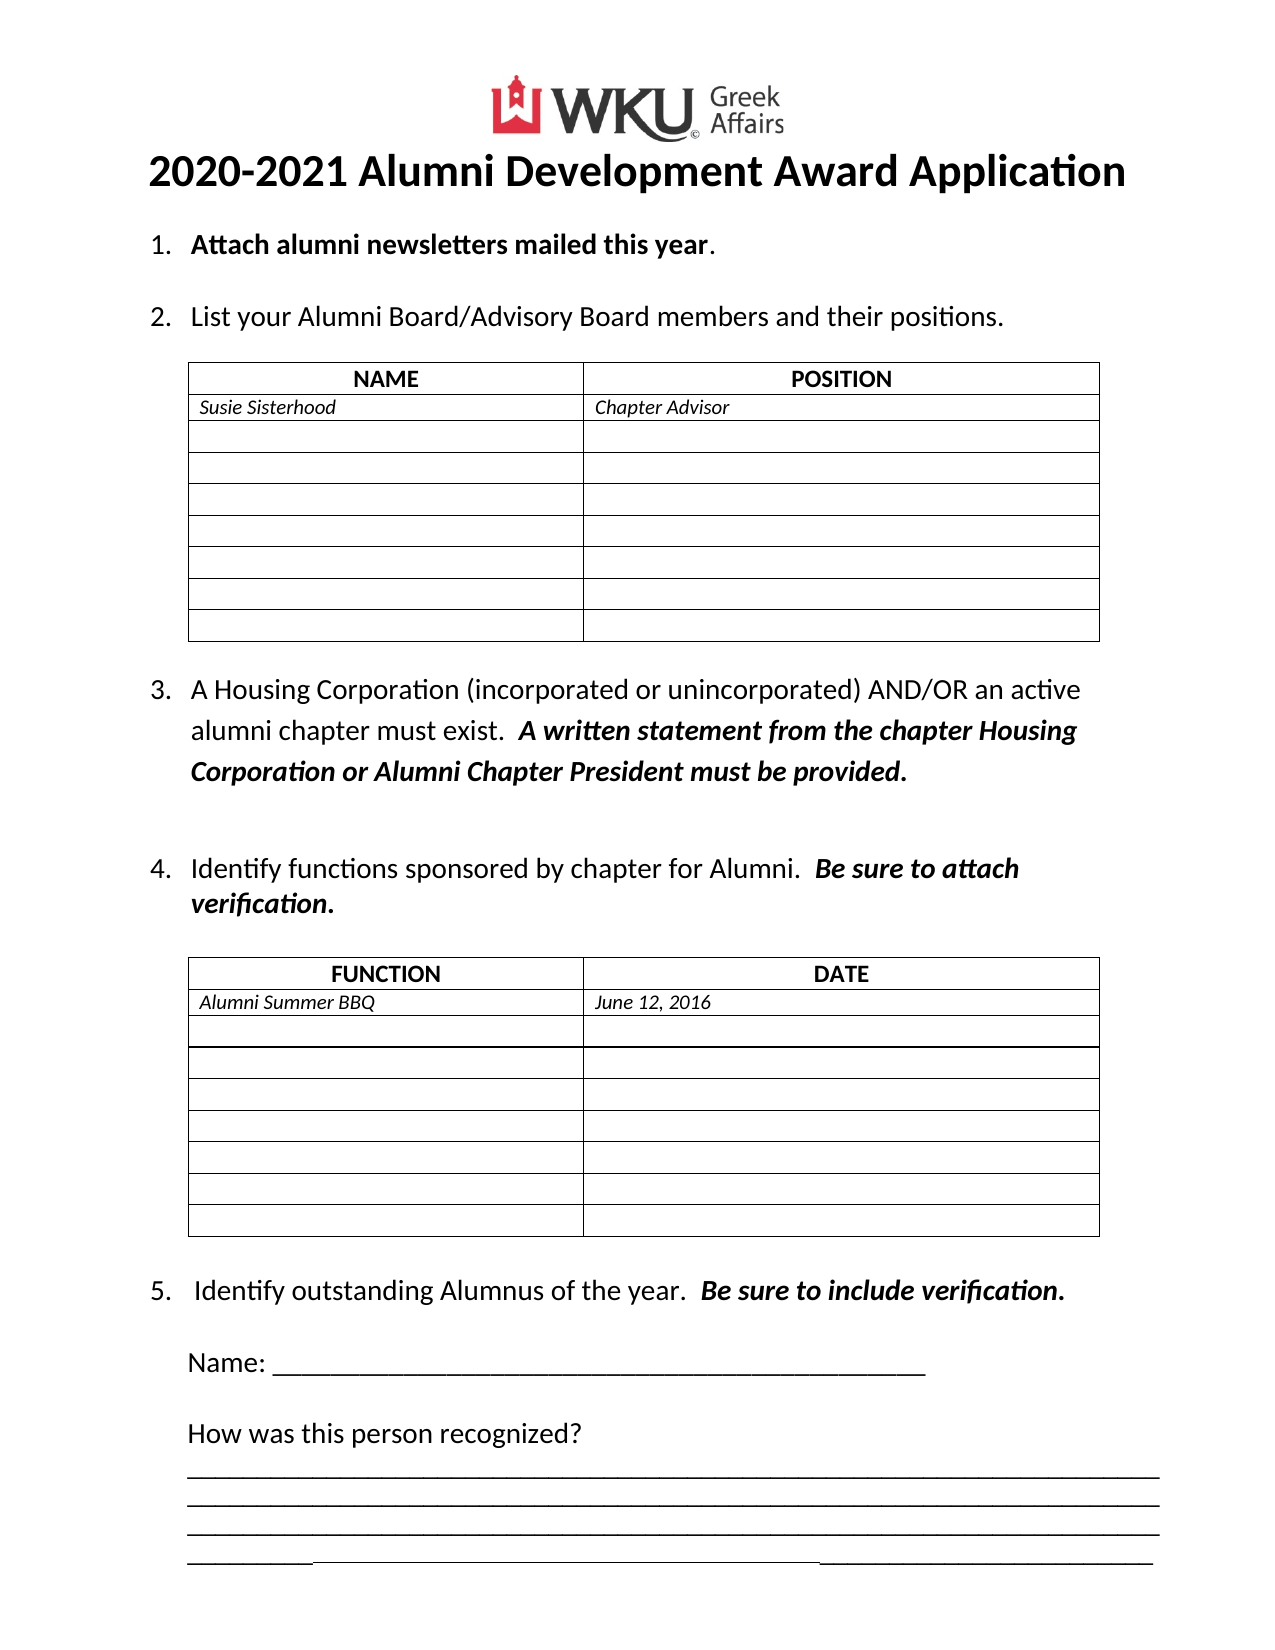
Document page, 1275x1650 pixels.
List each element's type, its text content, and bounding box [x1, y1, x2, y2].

table_cell [189, 453, 583, 483]
table_cell [189, 516, 583, 546]
table_header POSITION [584, 363, 1099, 393]
text How was this person recognized? ___________________________________________________________________________________________________________________________________________________________________________________________________________________________ ________________________ [187, 1415, 1162, 1566]
table_cell [584, 1016, 1099, 1046]
table_cell [189, 421, 583, 452]
table_cell [189, 1205, 583, 1236]
table_cell [584, 1205, 1099, 1236]
list Identify outstanding Alumnus of the year. Be sure to include verification. [150, 1272, 1162, 1308]
table_cell [189, 1048, 583, 1078]
table_cell [584, 516, 1099, 546]
picture [491, 75, 784, 142]
list List your Alumni Board/Advisory Board members and their positions. [150, 298, 1162, 333]
table_cell [189, 1016, 583, 1046]
table_cell [189, 579, 583, 609]
table_cell [584, 610, 1099, 641]
table_cell [189, 1142, 583, 1173]
list Identify functions sponsored by chapter for Alumni. Be sure to attach verification. [150, 850, 1162, 921]
text 2020-2021 Alumni Development Award Application [112, 142, 1162, 198]
table_cell [584, 1142, 1099, 1173]
table_cell [584, 579, 1099, 609]
table_header FUNCTION [189, 958, 583, 988]
table_cell [189, 547, 583, 578]
list A Housing Corporation (incorporated or unincorporated) AND/OR an active alumni chapter must exist. A written statement from the chapter Housing Corporation or Alumni Chapter President must be provided. [150, 671, 1162, 788]
table_cell [584, 547, 1099, 578]
table_cell [189, 1079, 583, 1109]
table_cell [189, 1111, 583, 1141]
table_cell [584, 453, 1099, 483]
table_cell [584, 1079, 1099, 1109]
table_cell Alumni Summer BBQ [189, 990, 583, 1015]
text Name: _____________________________________________ [187, 1344, 1162, 1379]
table_cell [584, 484, 1099, 515]
table_cell June 12, 2016 [584, 990, 1099, 1015]
table_cell [189, 484, 583, 515]
table_header NAME [189, 363, 583, 393]
table_cell [584, 421, 1099, 452]
table_cell [584, 1111, 1099, 1141]
table_cell [584, 1048, 1099, 1078]
table_cell [584, 1174, 1099, 1204]
table_cell Susie Sisterhood [189, 395, 583, 420]
list Attach alumni newsletters mailed this year. [150, 226, 1162, 262]
table_cell Chapter Advisor [584, 395, 1099, 420]
table_cell [189, 610, 583, 641]
table_header DATE [584, 958, 1099, 988]
table_cell [189, 1174, 583, 1204]
